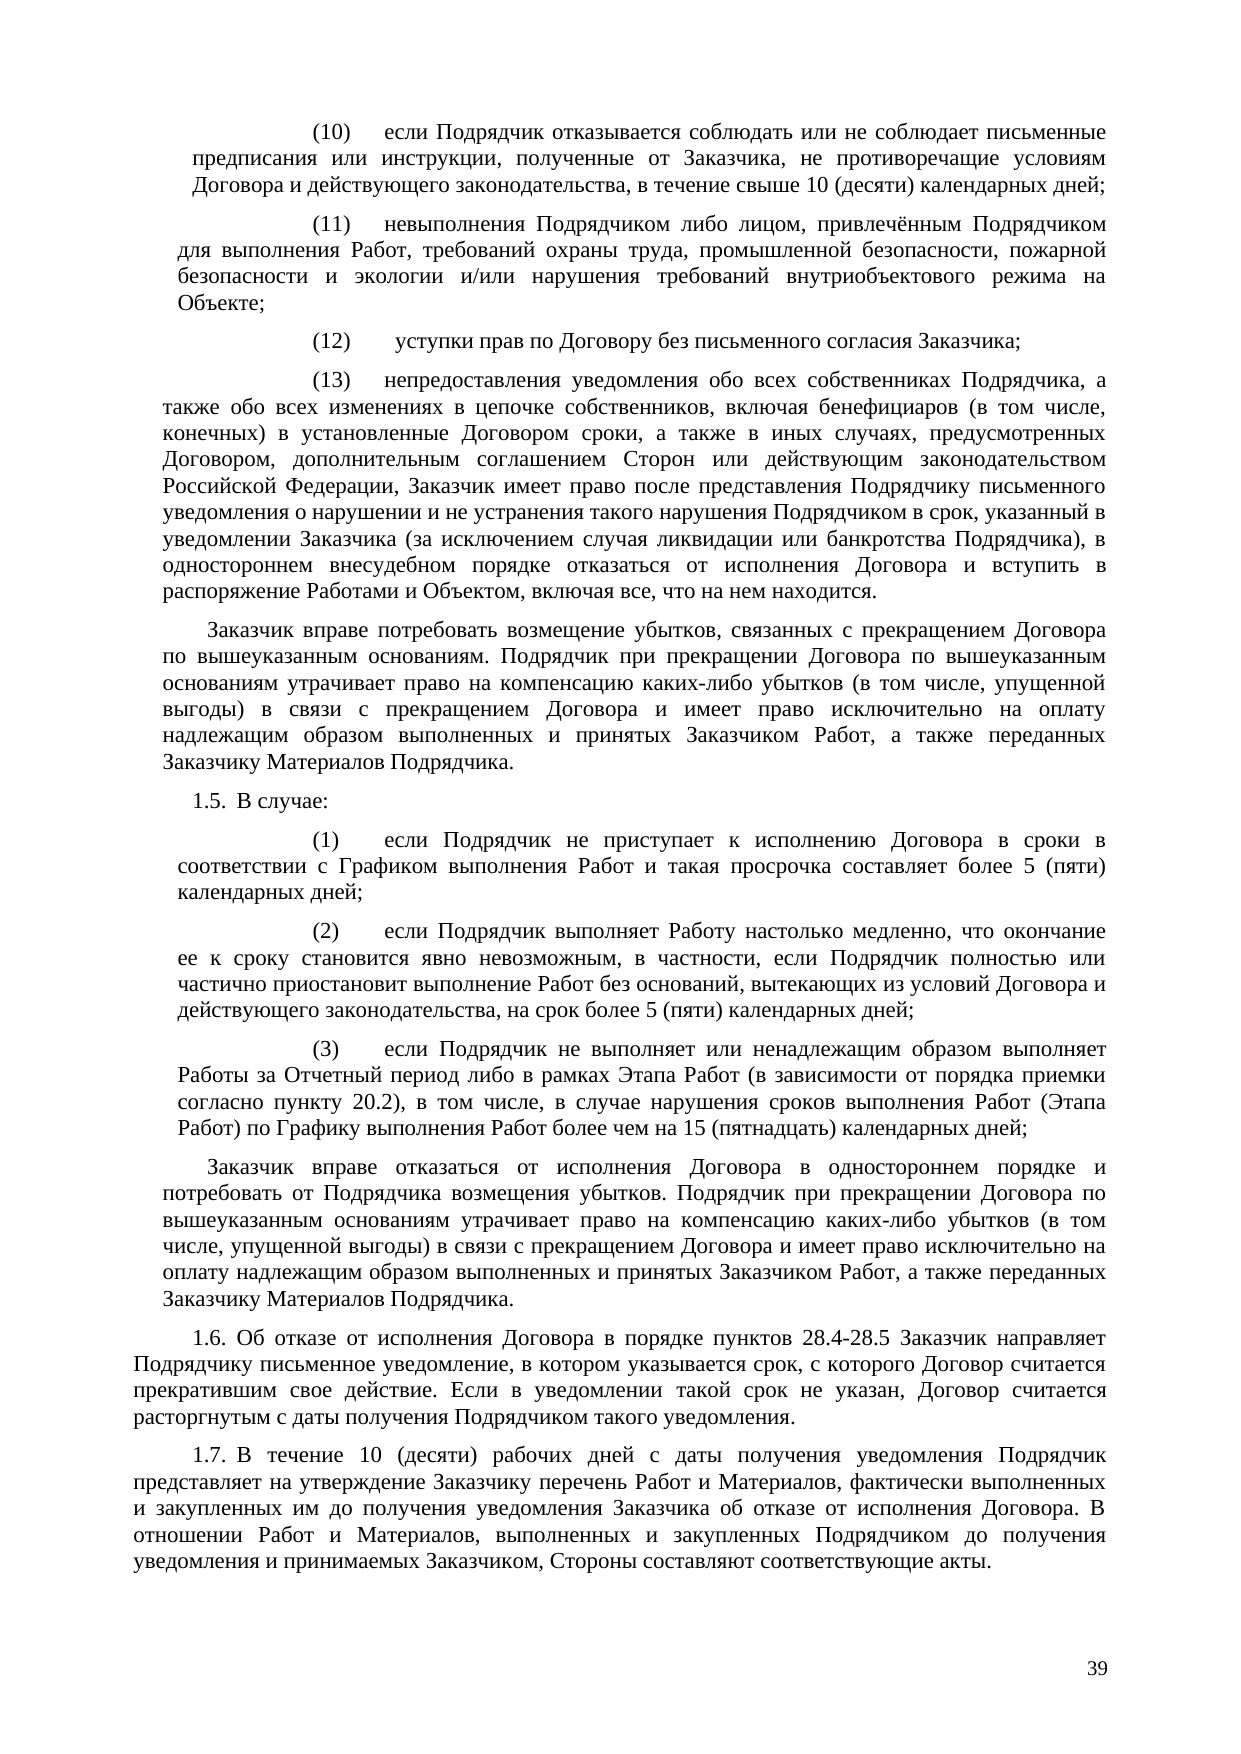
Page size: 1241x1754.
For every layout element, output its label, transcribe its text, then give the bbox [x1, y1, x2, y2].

text В течение 10 (десяти) рабочих дней с даты получения уведомления Подрядчик представляет на утверждение Заказчику перечень Работ и Материалов, фактически выполненных и закупленных им до получения уведомления Заказчика об отказе от исполнения Договора. В отношении Работ и Материалов, выполненных и закупленных Подрядчиком до получения уведомления и принимаемых Заказчиком, Стороны составляют соответствующие акты. [133, 1442, 1107, 1573]
text если Подрядчик не приступает к исполнению Договора в сроки в соответствии с Графиком выполнения Работ и такая просрочка составляет более 5 (пяти) календарных дней; [177, 826, 1107, 905]
text непредоставления уведомления обо всех собственниках Подрядчика, а также обо всех изменениях в цепочке собственников, включая бенефициаров (в том числе, конечных) в установленные Договором сроки, а также в иных случаях, предусмотренных Договором, дополнительным соглашением Сторон или действующим законодательством Российской Федерации, Заказчик имеет право после представления Подрядчику письменного уведомления о нарушении и не устранения такого нарушения Подрядчиком в срок, указанный в уведомлении Заказчика (за исключением случая ликвидации или банкротства Подрядчика), в одностороннем внесудебном порядке отказаться от исполнения Договора и вступить в распоряжение Работами и Объектом, включая все, что на нем находится. [162, 366, 1107, 604]
text Об отказе от исполнения Договора в порядке пунктов 28.4-28.5 Заказчик направляет Подрядчику письменное уведомление, в котором указывается срок, с которого Договор считается прекратившим свое действие. Если в уведомлении такой срок не указан, Договор считается расторгнутым с даты получения Подрядчиком такого уведомления. [133, 1324, 1107, 1429]
text невыполнения Подрядчиком либо лицом, привлечённым Подрядчиком для выполнения Работ, требований охраны труда, промышленной безопасности, пожарной безопасности и экологии и/или нарушения требований внутриобъектового режима на Объекте; [177, 210, 1107, 315]
text В случае: [133, 787, 1107, 813]
text если Подрядчик не выполняет или ненадлежащим образом выполняет Работы за Отчетный период либо в рамках Этапа Работ (в зависимости от порядка приемки согласно пункту 20.2), в том числе, в случае нарушения сроков выполнения Работ (Этапа Работ) по Графику выполнения Работ более чем на 15 (пятнадцать) календарных дней; [177, 1035, 1107, 1141]
text если Подрядчик отказывается соблюдать или не соблюдает письменные предписания или инструкции, полученные от Заказчика, не противоречащие условиям Договора и действующего законодательства, в течение свыше 10 (десяти) календарных дней; [192, 118, 1107, 197]
list Заказчик вправе потребовать возмещение убытков, связанных с прекращением Договора по вышеуказанным основаниям. Подрядчик при прекращении Договора по вышеуказанным основаниям утрачивает право на компенсацию каких-либо убытков (в том числе, упущенной выгоды) в связи с прекращением Договора и имеет право исключительно на оплату надлежащим образом выполненных и принятых Заказчиком Работ, а также переданных Заказчику Материалов Подрядчика. [162, 616, 1107, 774]
text если Подрядчик выполняет Работу настолько медленно, что окончание ее к сроку становится явно невозможным, в частности, если Подрядчик полностью или частично приостановит выполнение Работ без оснований, вытекающих из условий Договора и действующего законодательства, на срок более 5 (пяти) календарных дней; [177, 917, 1107, 1023]
text уступки прав по Договору без письменного согласия Заказчика; [312, 328, 1107, 354]
list Заказчик вправе отказаться от исполнения Договора в одностороннем порядке и потребовать от Подрядчика возмещения убытков. Подрядчик при прекращении Договора по вышеуказанным основаниям утрачивает право на компенсацию каких-либо убытков (в том числе, упущенной выгоды) в связи с прекращением Договора и имеет право исключительно на оплату надлежащим образом выполненных и принятых Заказчиком Работ, а также переданных Заказчику Материалов Подрядчика. [162, 1153, 1107, 1311]
